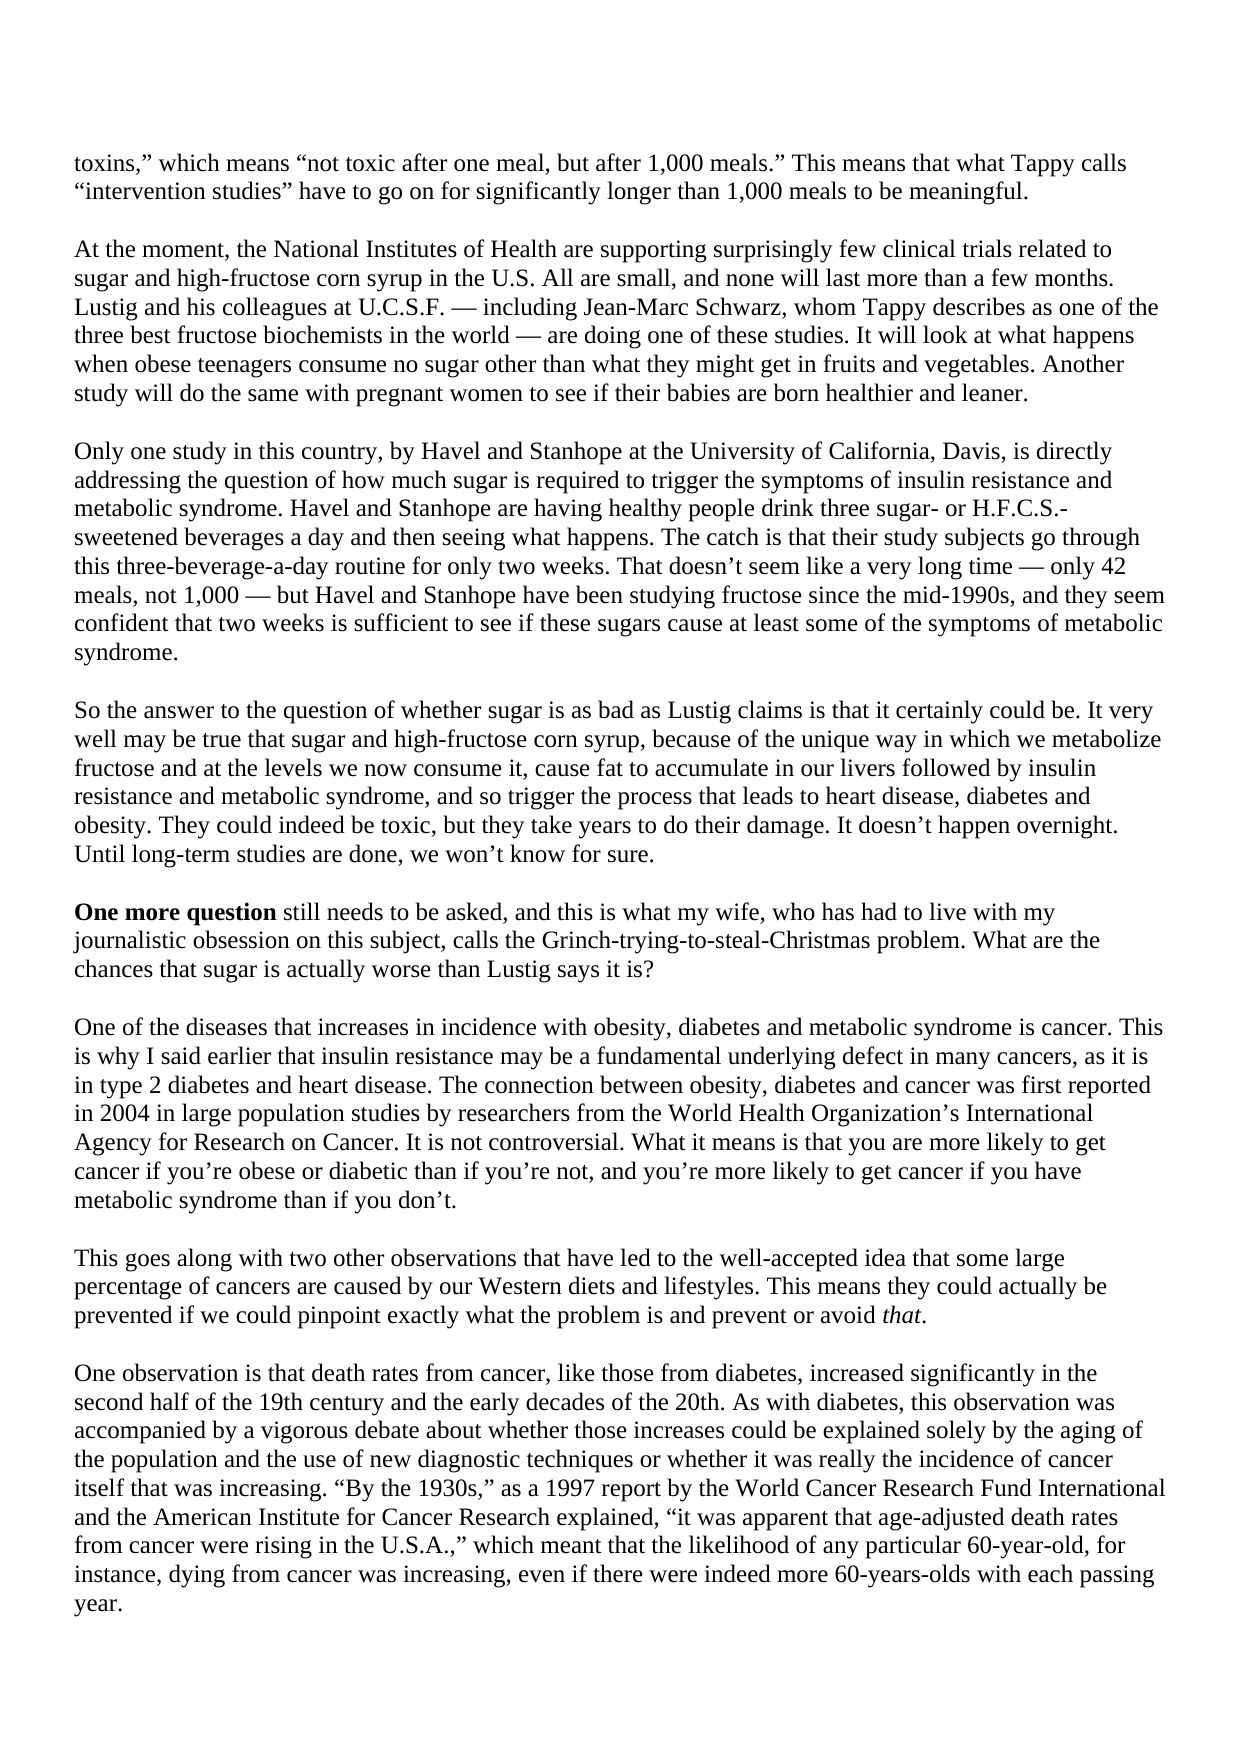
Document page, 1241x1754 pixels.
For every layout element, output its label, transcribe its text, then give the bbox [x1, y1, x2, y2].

text At the moment, the National Institutes of Health are supporting surprisingly few clinical trials related to sugar and high-fructose corn syrup in the U.S. All are small, and none will last more than a few months. Lustig and his colleagues at U.C.S.F. — including Jean-Marc Schwarz, whom Tappy describes as one of the three best fructose biochemists in the world — are doing one of these studies. It will look at what happens when obese teenagers consume no sugar other than what they might get in fruits and vegetables. Another study will do the same with pregnant women to see if their babies are born healthier and leaner. [74, 234, 1167, 407]
text This goes along with two other observations that have led to the well-accepted idea that some large percentage of cancers are caused by our Western diets and lifestyles. This means they could actually be prevented if we could pinpoint exactly what the problem is and prevent or avoid that. [74, 1243, 1167, 1329]
text So the answer to the question of whether sugar is as bad as Lustig claims is that it certainly could be. It very well may be true that sugar and high-fructose corn syrup, because of the unique way in which we metabolize fructose and at the levels we now consume it, cause fat to accumulate in our livers followed by insulin resistance and metabolic syndrome, and so trigger the process that leads to heart disease, diabetes and obesity. They could indeed be toxic, but they take years to do their damage. It doesn’t happen overnight. Until long-term studies are done, we won’t know for sure. [74, 695, 1167, 868]
text Only one study in this country, by Havel and Stanhope at the University of California, Davis, is directly addressing the question of how much sugar is required to trigger the symptoms of insulin resistance and metabolic syndrome. Havel and Stanhope are having healthy people drink three sugar- or H.F.C.S.-sweetened beverages a day and then seeing what happens. The catch is that their study subjects go through this three-beverage-a-day routine for only two weeks. That doesn’t seem like a very long time — only 42 meals, not 1,000 — but Havel and Stanhope have been studying fructose since the mid-1990s, and they seem confident that two weeks is sufficient to see if these sugars cause at least some of the symptoms of metabolic syndrome. [74, 436, 1167, 666]
text One of the diseases that increases in incidence with obesity, diabetes and metabolic syndrome is cancer. This is why I said earlier that insulin resistance may be a fundamental underlying defect in many cancers, as it is in type 2 diabetes and heart disease. The connection between obesity, diabetes and cancer was first reported in 2004 in large population studies by researchers from the World Health Organization’s International Agency for Research on Cancer. It is not controversial. What it means is that you are more likely to get cancer if you’re obese or diabetic than if you’re not, and you’re more likely to get cancer if you have metabolic syndrome than if you don’t. [74, 1012, 1167, 1213]
text One more question still needs to be asked, and this is what my wife, who has had to live with my journalistic obsession on this subject, calls the Grinch-trying-to-steal-Christmas problem. What are the chances that sugar is actually worse than Lustig says it is? [74, 897, 1167, 983]
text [74, 148, 1167, 205]
text One observation is that death rates from cancer, like those from diabetes, increased significantly in the second half of the 19th century and the early decades of the 20th. As with diabetes, this observation was accompanied by a vigorous debate about whether those increases could be explained solely by the aging of the population and the use of new diagnostic techniques or whether it was really the incidence of cancer itself that was increasing. “By the 1930s,” as a 1997 report by the World Cancer Research Fund International and the American Institute for Cancer Research explained, “it was apparent that age-adjusted death rates from cancer were rising in the U.S.A.,” which meant that the likelihood of any particular 60-year-old, for instance, dying from cancer was increasing, even if there were indeed more 60-years-olds with each passing year. [74, 1358, 1167, 1617]
